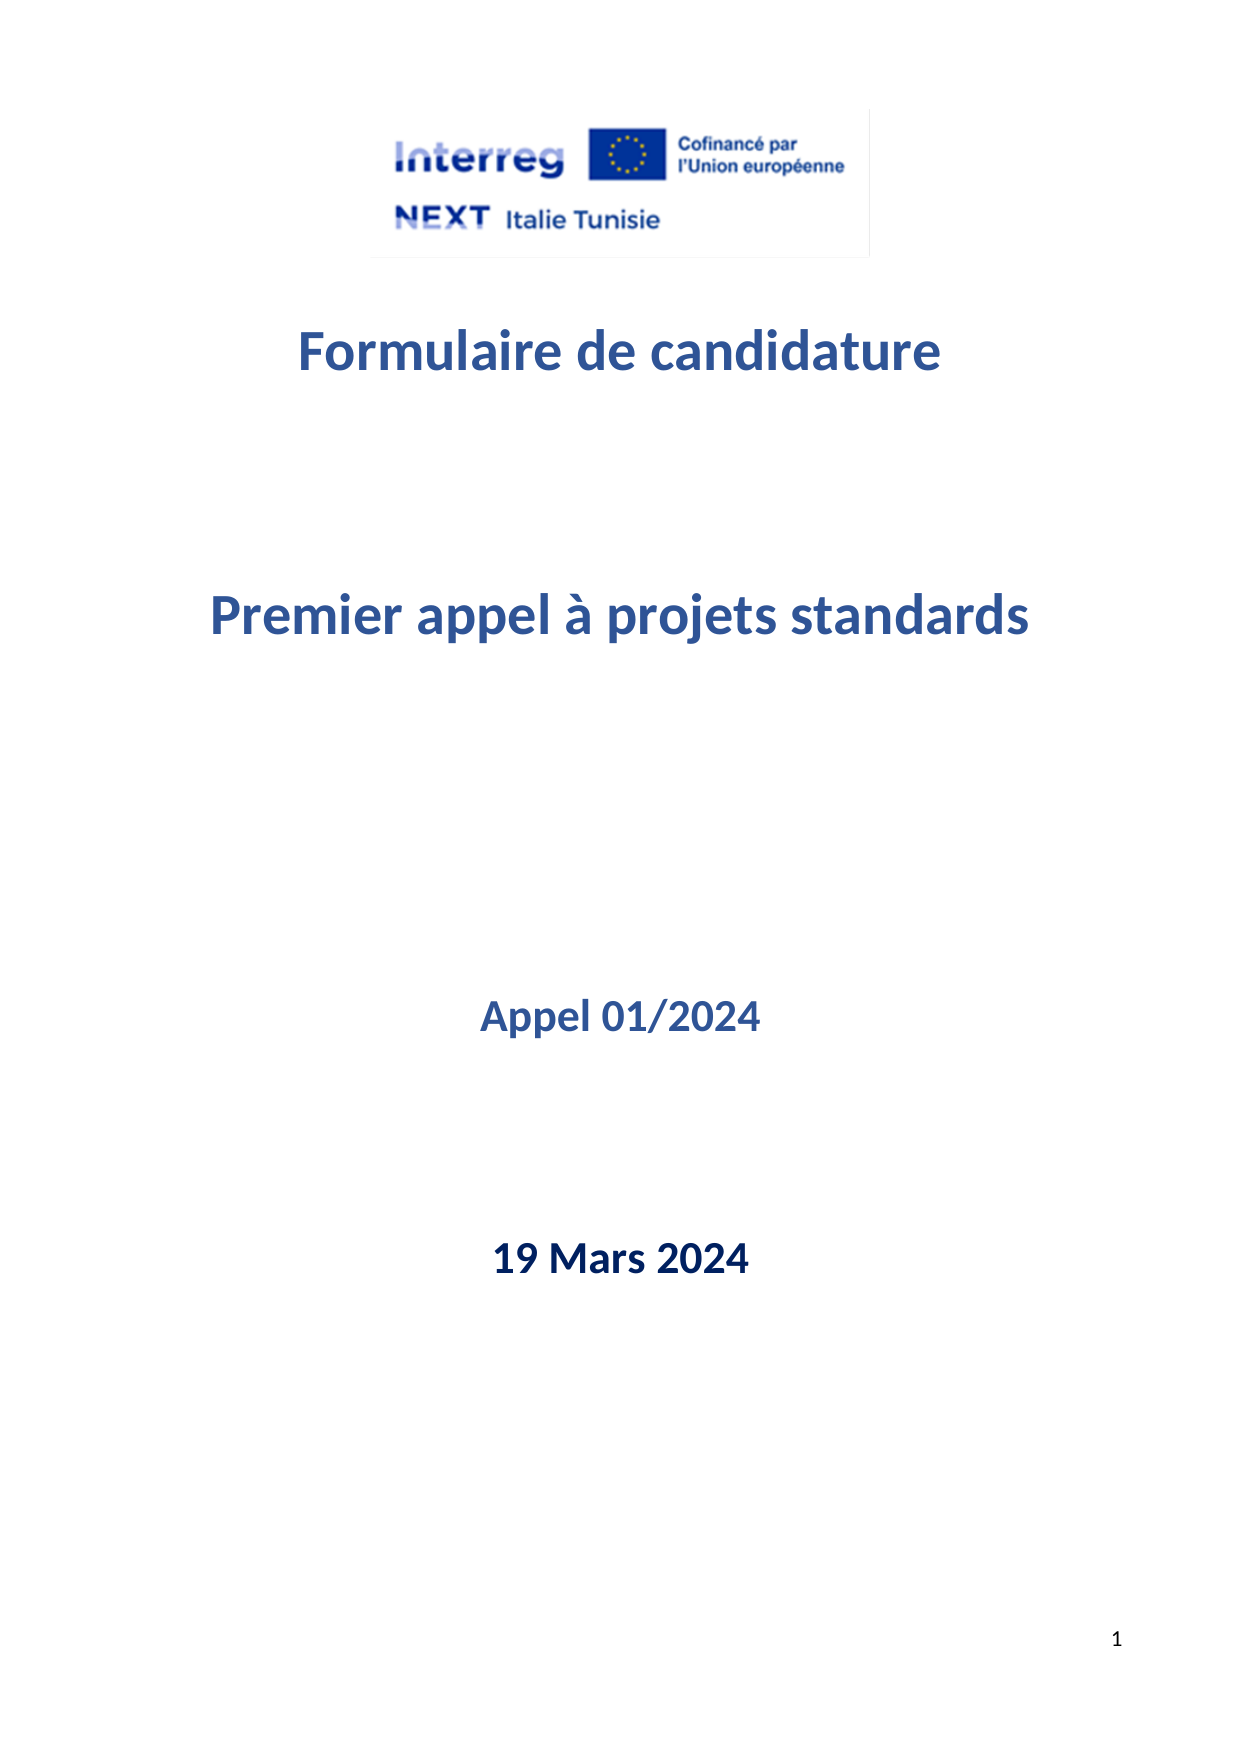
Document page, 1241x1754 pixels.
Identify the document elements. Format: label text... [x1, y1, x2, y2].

text Premier appel à projets standards [118, 577, 1122, 649]
text Appel 01/2024 [118, 987, 1122, 1043]
picture [370, 109, 871, 260]
text 19 Mars 2024 [118, 1229, 1122, 1285]
text Formulaire de candidature [118, 314, 1122, 385]
